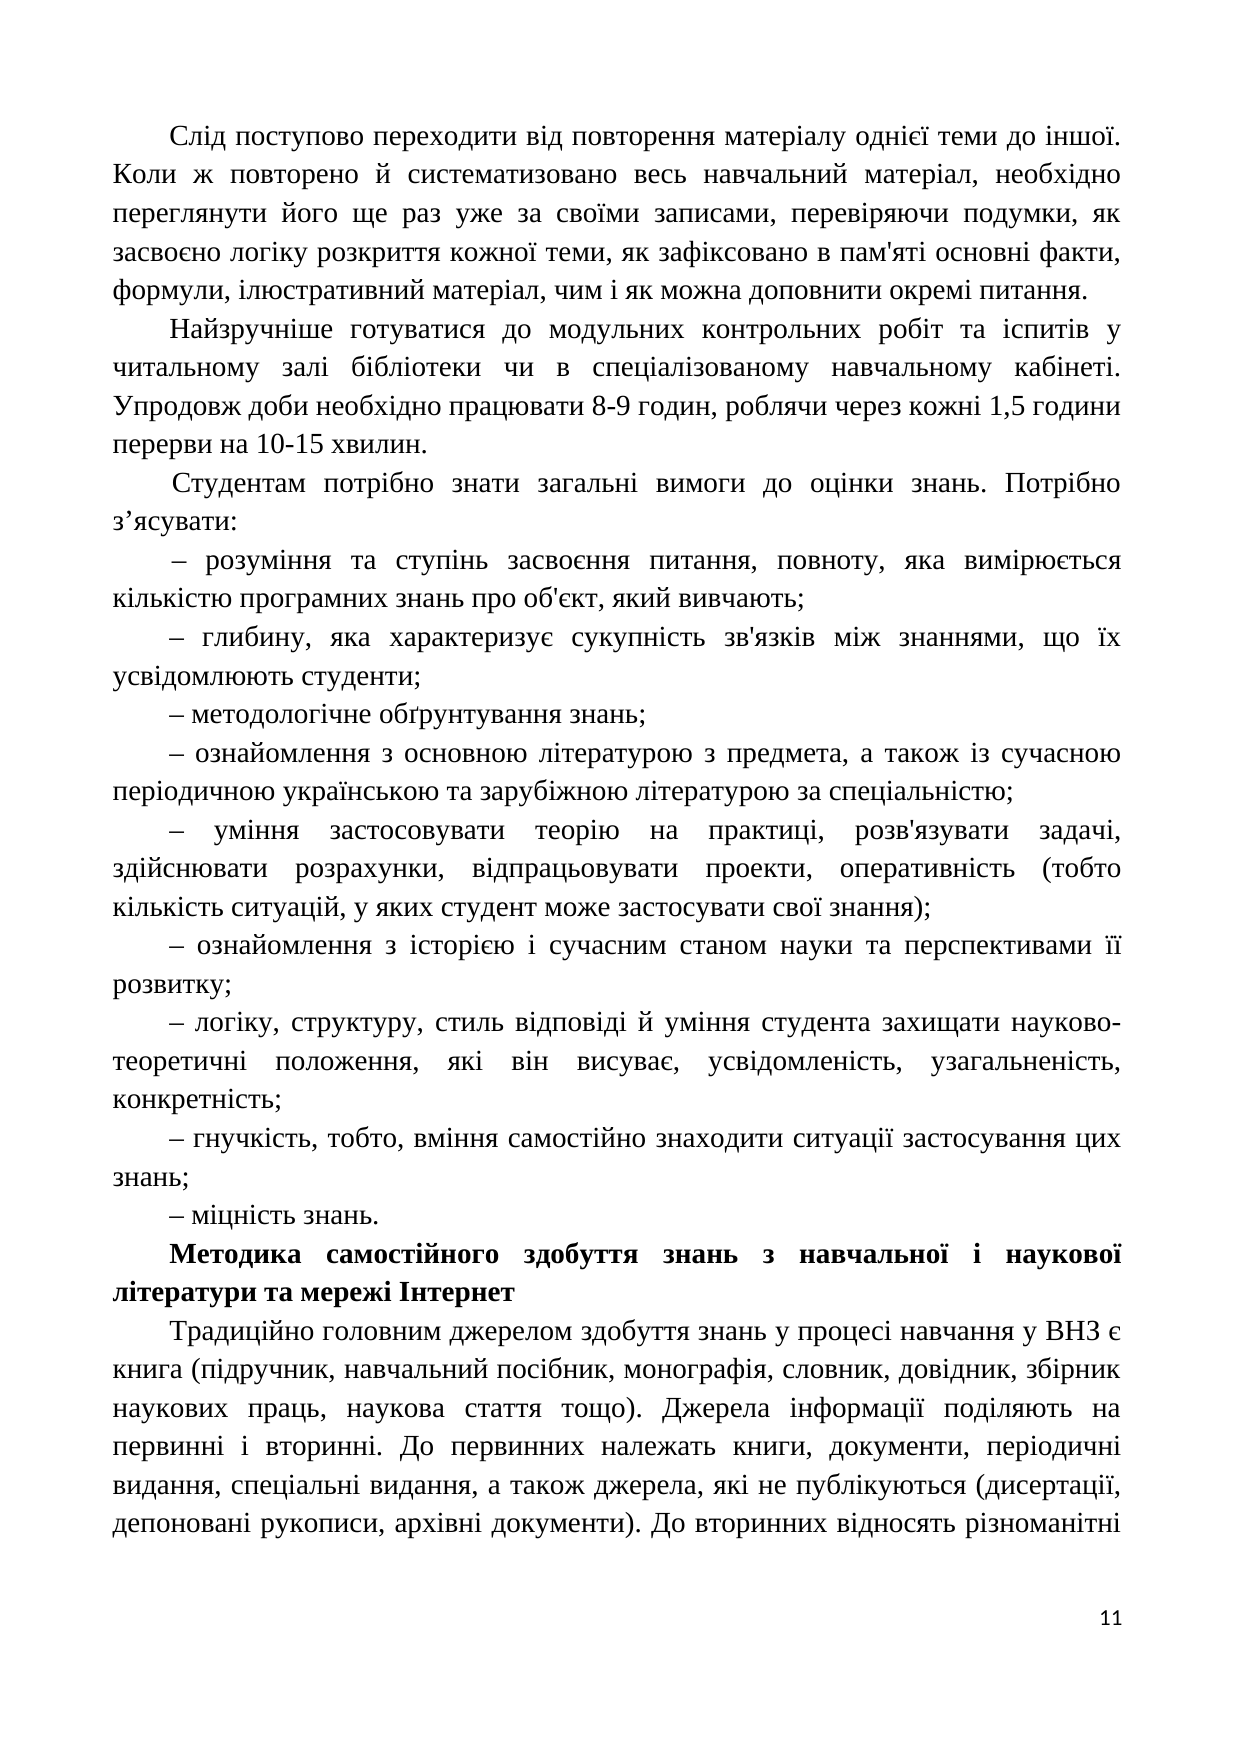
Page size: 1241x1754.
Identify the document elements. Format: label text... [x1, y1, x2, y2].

text Студентам потрібно знати загальні вимоги до оцінки знань. Потрібно з’ясувати: [112, 465, 1122, 537]
text – ознайомлення з основною літературою з предмета, а також із сучасною періодичною українською та зарубіжною літературою за спеціальністю; [112, 735, 1122, 807]
text – міцність знань. [112, 1197, 1122, 1231]
text – розуміння та ступінь засвоєння питання, повноту, яка вимірюється кількістю програмних знань про об'єкт, який вивчають; [112, 542, 1122, 614]
text – гнучкість, тобто, вміння самостійно знаходити ситуації застосування цих знань; [112, 1120, 1122, 1192]
text – уміння застосовувати теорію на практиці, розв'язувати задачі, здійснювати розрахунки, відпрацьовувати проекти, оперативність (тобто кількість ситуацій, у яких студент може застосувати свої знання); [112, 812, 1122, 922]
text Методика самостійного здобуття знань з навчальної і наукової літератури та мережі Інтернет [112, 1236, 1122, 1308]
text Слід поступово переходити від повторення матеріалу однієї теми до іншої. Коли ж повторено й систематизовано весь навчальний матеріал, необхідно переглянути його ще раз уже за своїми записами, перевіряючи подумки, як засвоєно логіку розкриття кожної теми, як зафіксовано в пам'яті основні факти, формули, ілюстративний матеріал, чим і як можна доповнити окремі питання. [112, 118, 1122, 306]
text – ознайомлення з історією і сучасним станом науки та перспективами її розвитку; [112, 927, 1122, 999]
text – глибину, яка характеризує сукупність зв'язків між знаннями, що їх усвідомлюють студенти; [112, 619, 1122, 691]
text Найзручніше готуватися до модульних контрольних робіт та іспитів у читальному залі бібліотеки чи в спеціалізованому навчальному кабінеті. Упродовж доби необхідно працювати 8-9 годин, роблячи через кожні 1,5 години перерви на 10-15 хвилин. [112, 311, 1122, 460]
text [112, 1313, 1122, 1539]
text – логіку, структуру, стиль відповіді й уміння студента захищати науково-теоретичні положення, які він висуває, усвідомленість, узагальненість, конкретність; [112, 1004, 1122, 1115]
text – методологічне обґрунтування знань; [112, 696, 1122, 730]
